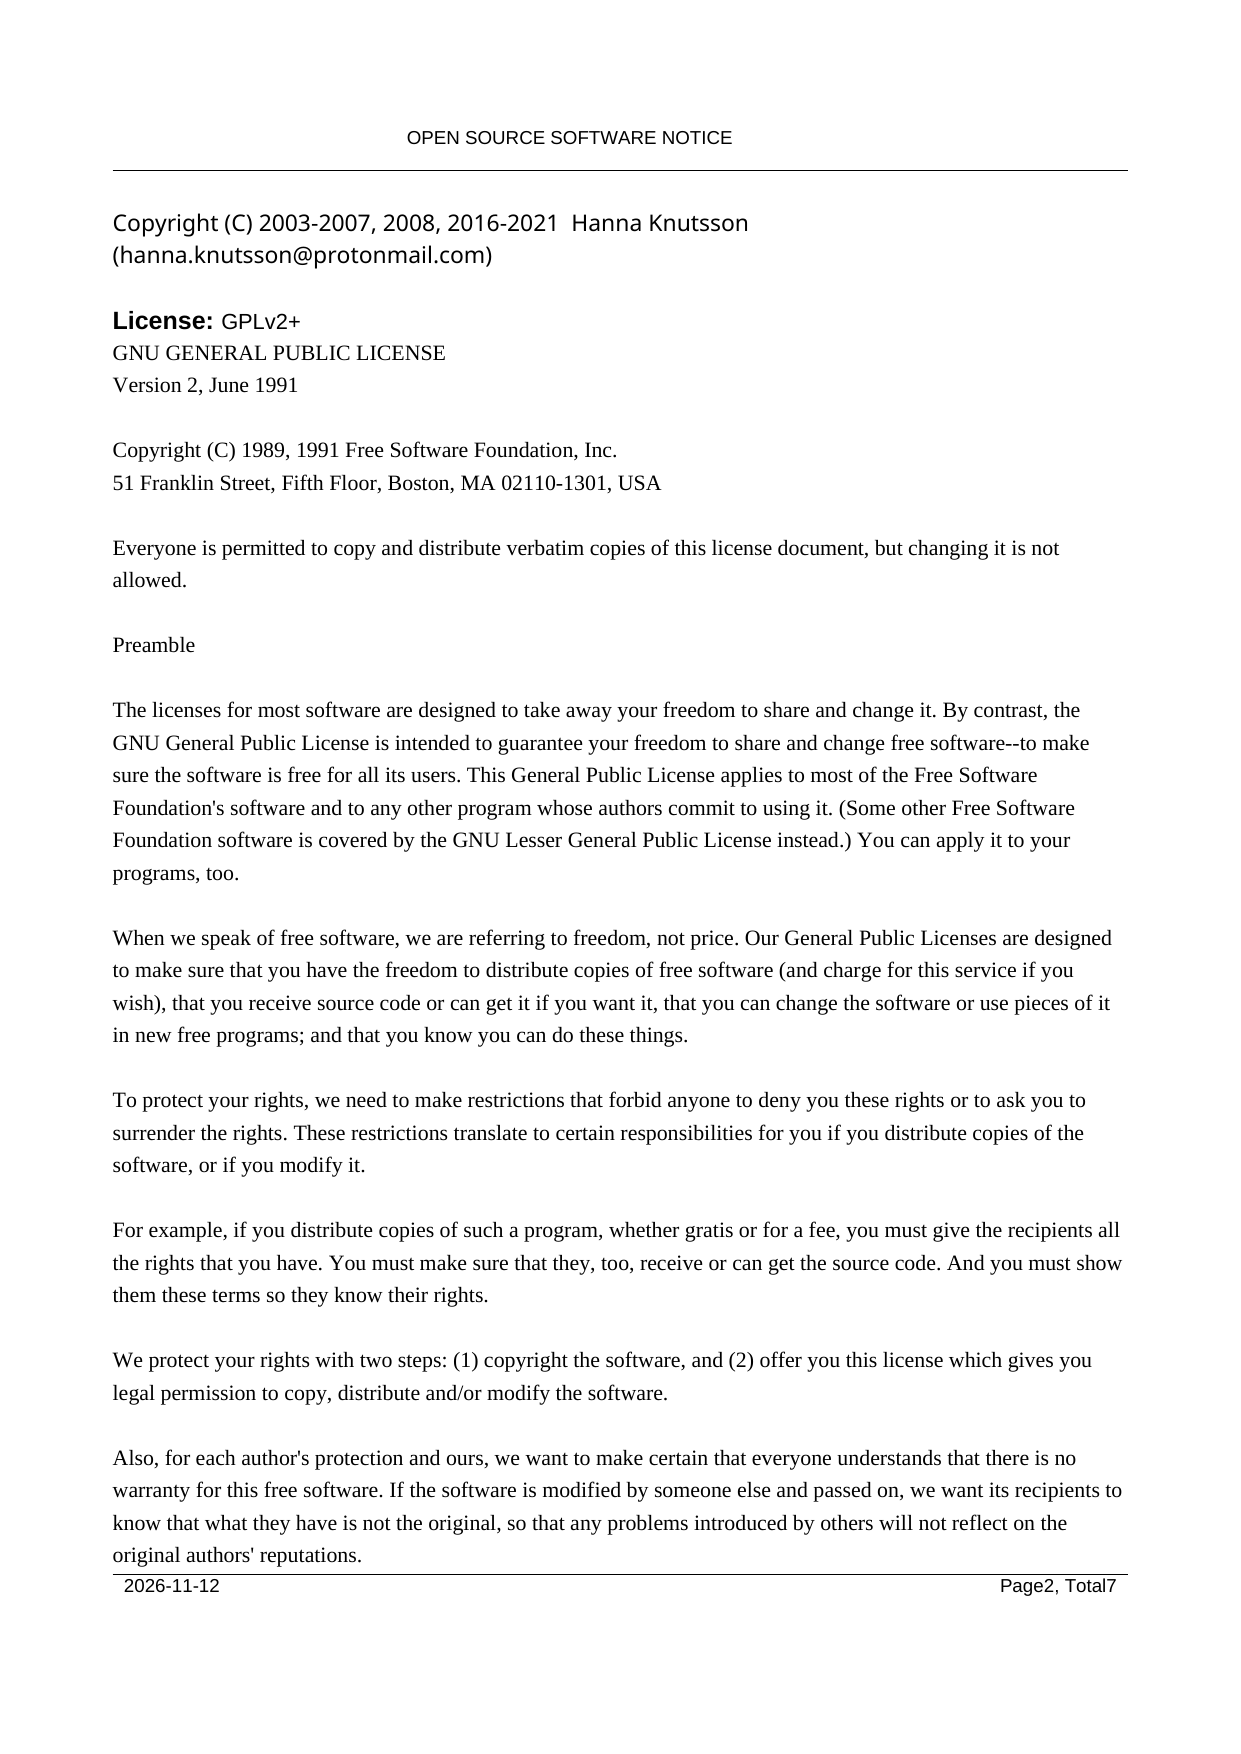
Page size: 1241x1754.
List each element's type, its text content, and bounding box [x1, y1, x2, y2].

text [112, 336, 1128, 1571]
text License: GPLv2+ [112, 304, 1128, 336]
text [112, 206, 1128, 304]
